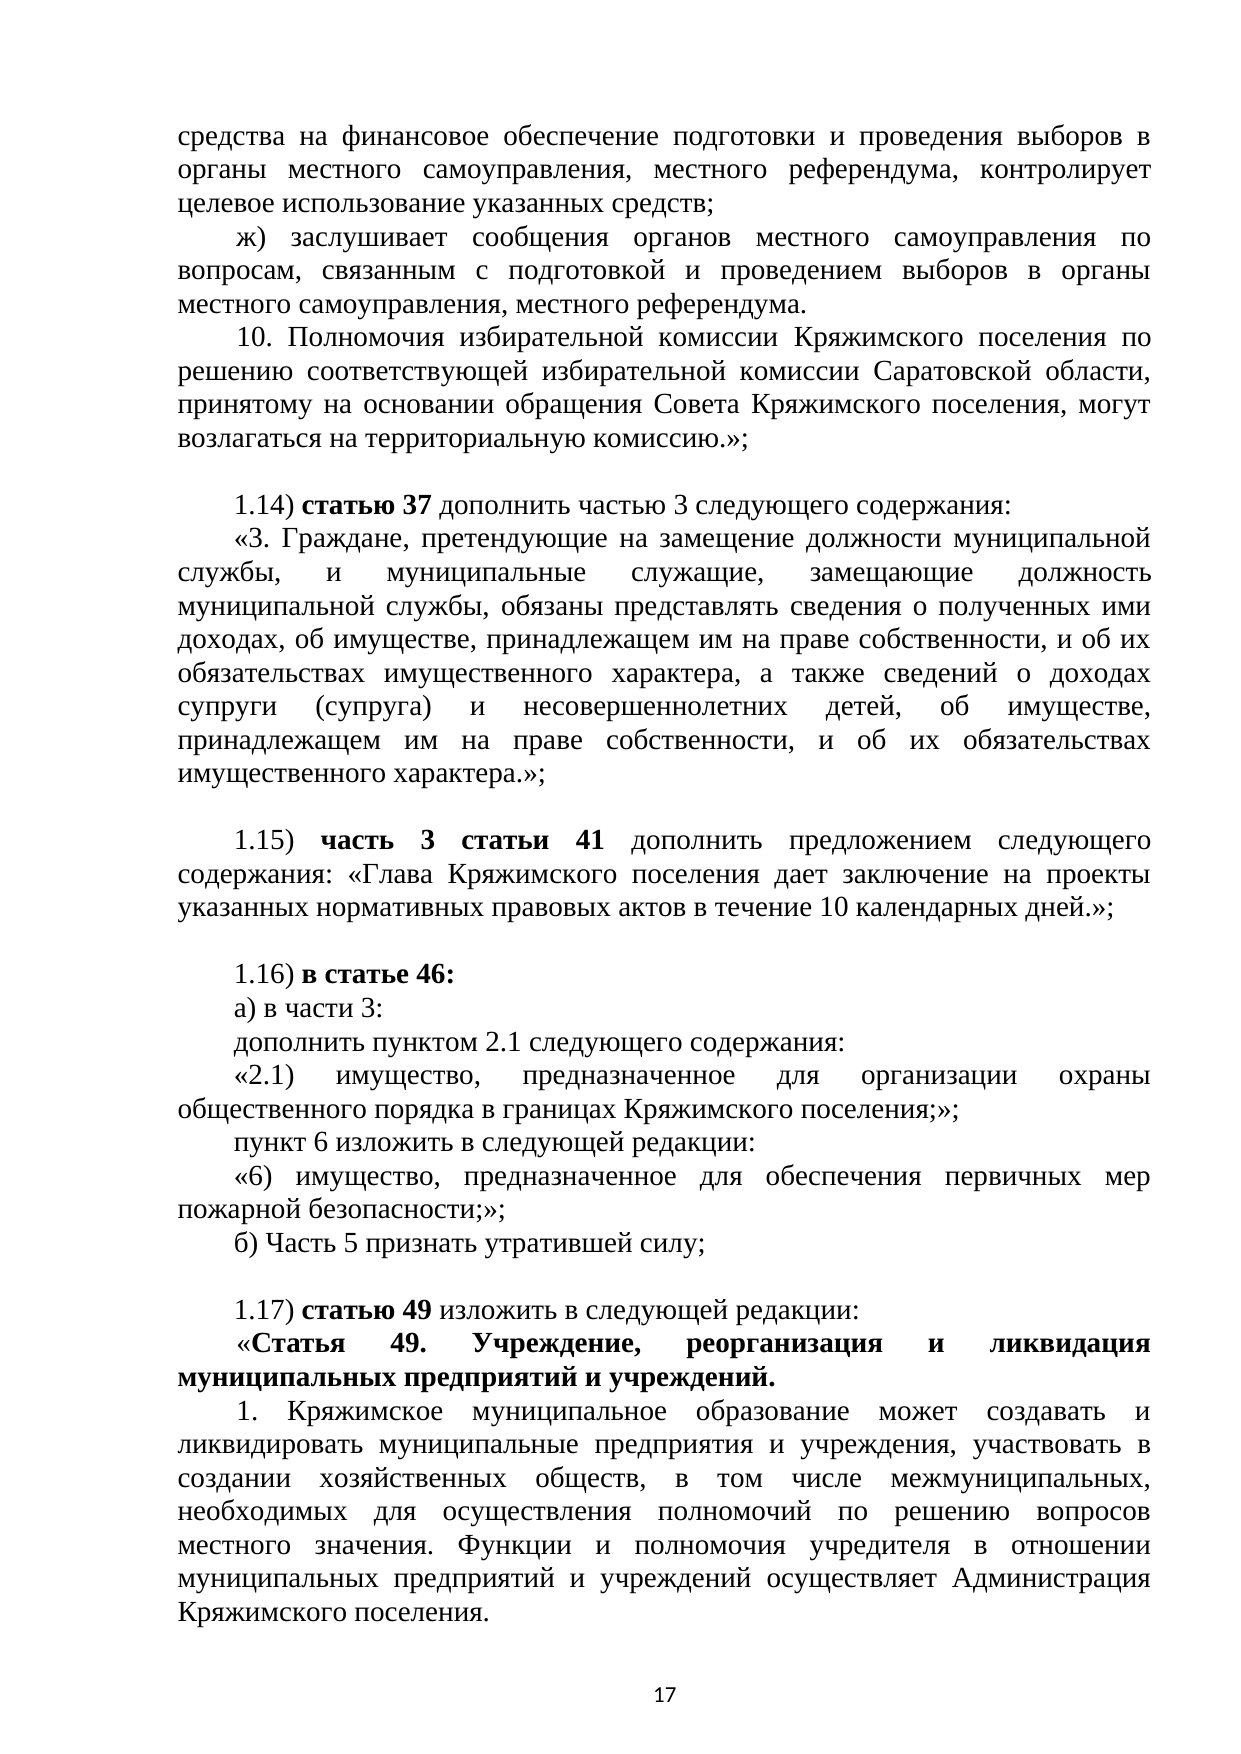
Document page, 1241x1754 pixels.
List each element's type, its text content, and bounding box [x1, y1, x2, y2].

text 1.14) статью 37 дополнить частью 3 следующего содержания: [177, 487, 1152, 521]
text 1.15) часть 3 статьи 41 дополнить предложением следующего содержания: «Глава Кряжимского поселения дает заключение на проекты указанных нормативных правовых актов в течение 10 календарных дней.»; [177, 822, 1152, 923]
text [177, 118, 1152, 219]
text «Статья 49. Учреждение, реорганизация и ликвидация муниципальных предприятий и учреждений. [177, 1326, 1152, 1393]
text «6) имущество, предназначенное для обеспечения первичных мер пожарной безопасности;»; [177, 1158, 1152, 1225]
text ж) заслушивает сообщения органов местного самоуправления по вопросам, связанным с подготовкой и проведением выборов в органы местного самоуправления, местного референдума. [177, 219, 1152, 319]
text б) Часть 5 признать утратившей силу; [177, 1225, 1152, 1258]
text дополнить пунктом 2.1 следующего содержания: [177, 1024, 1152, 1057]
text «3. Граждане, претендующие на замещение должности муниципальной службы, и муниципальные служащие, замещающие должность муниципальной службы, обязаны представлять сведения о полученных ими доходах, об имуществе, принадлежащем им на праве собственности, и об их обязательствах имущественного характера, а также сведений о доходах супруги (супруга) и несовершеннолетних детей, об имуществе, принадлежащем им на праве собственности, и об их обязательствах имущественного характера.»; [177, 521, 1152, 789]
text 1. Кряжимское муниципальное образование может создавать и ликвидировать муниципальные предприятия и учреждения, участвовать в создании хозяйственных обществ, в том числе межмуниципальных, необходимых для осуществления полномочий по решению вопросов местного значения. Функции и полномочия учредителя в отношении муниципальных предприятий и учреждений осуществляет Администрация Кряжимского поселения. [177, 1393, 1152, 1627]
text а) в части 3: [177, 990, 1152, 1024]
text 1.16) в статье 46: [177, 957, 1152, 990]
text пункт 6 изложить в следующей редакции: [177, 1124, 1152, 1158]
text 10. Полномочия избирательной комиссии Кряжимского поселения по решению соответствующей избирательной комиссии Саратовской области, принятому на основании обращения Совета Кряжимского поселения, могут возлагаться на территориальную комиссию.»; [177, 319, 1152, 453]
text «2.1) имущество, предназначенное для организации охраны общественного порядка в границах Кряжимского поселения;»; [177, 1057, 1152, 1124]
text 1.17) статью 49 изложить в следующей редакции: [177, 1292, 1152, 1326]
